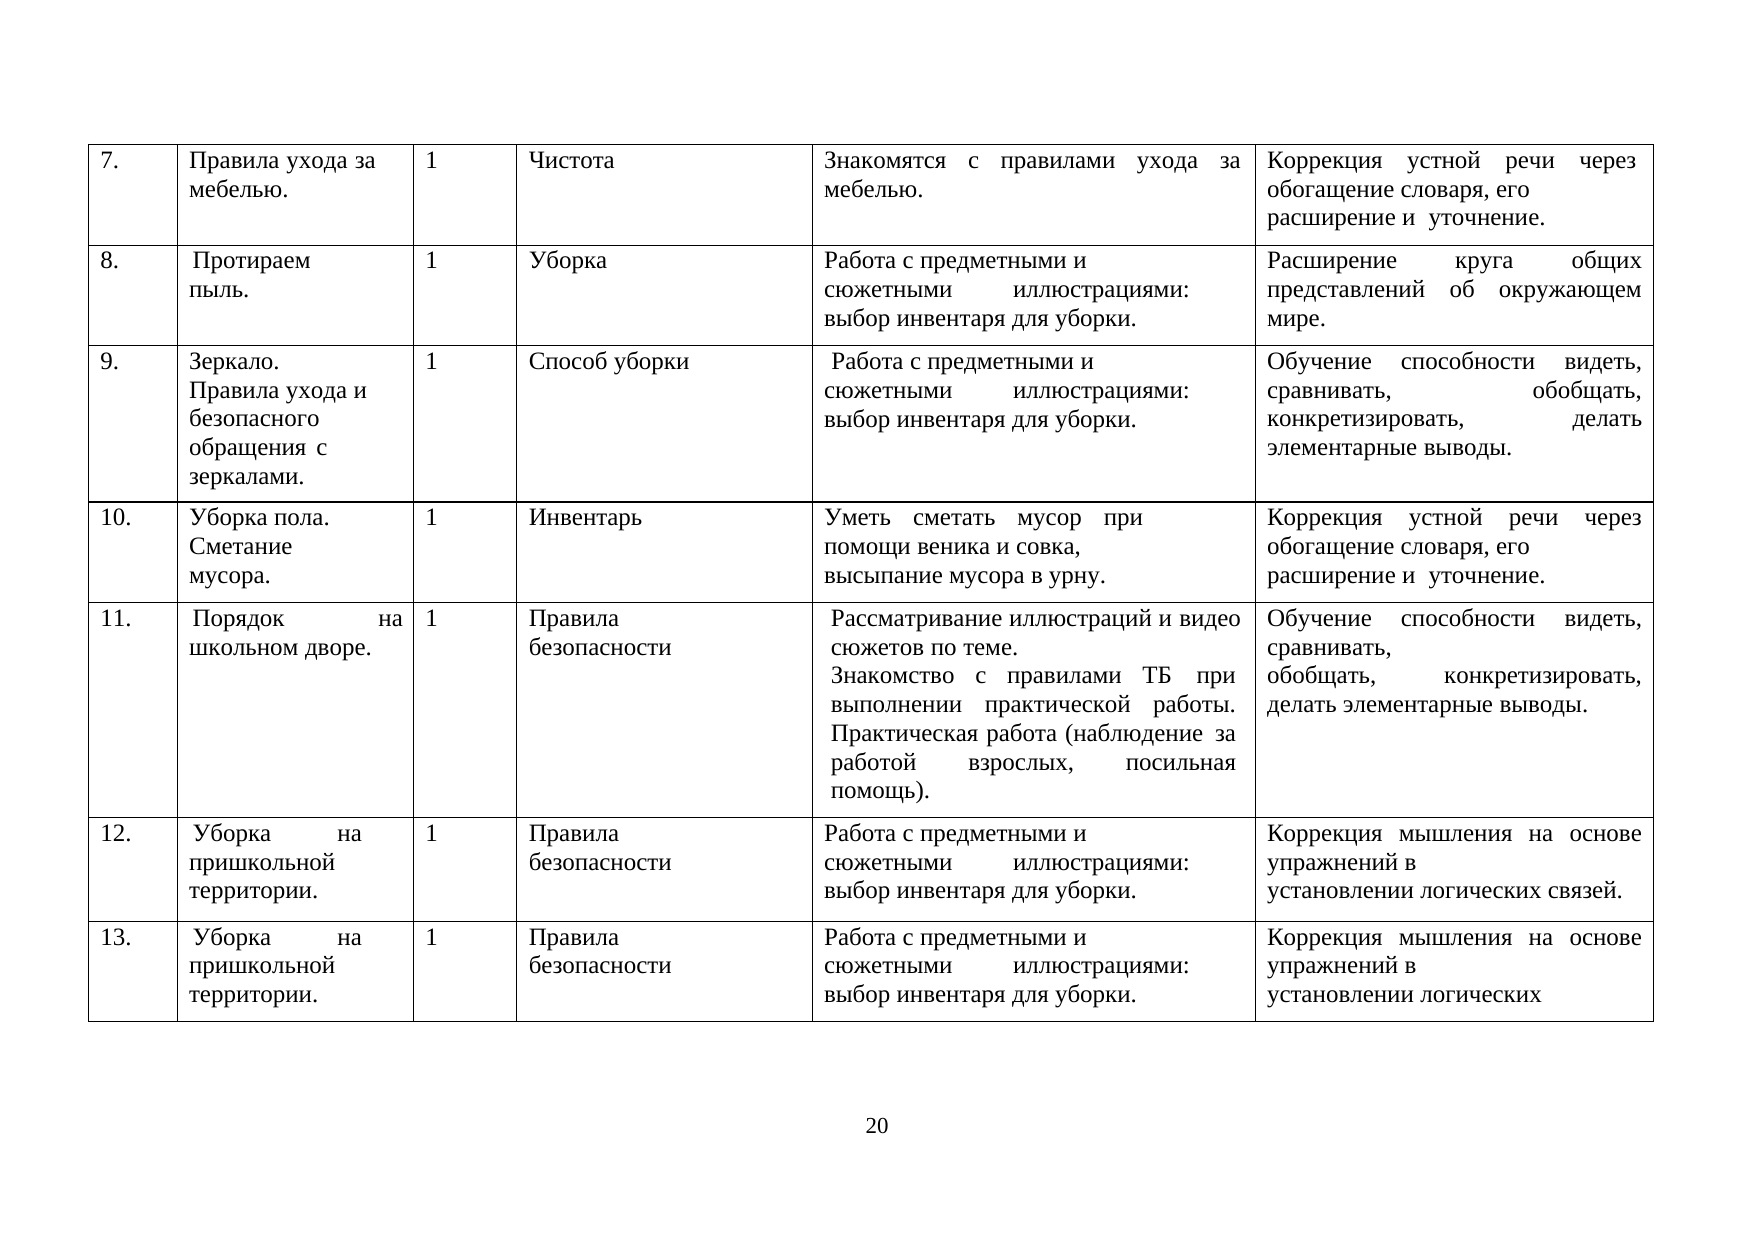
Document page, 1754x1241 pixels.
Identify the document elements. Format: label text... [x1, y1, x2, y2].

table_cell Обучение способности видеть, сравнивать, обобщать, конкретизировать, делать элементарные выводы. [1256, 603, 1653, 817]
table_cell Коррекция мышления на основе упражнений в установлении логических [1256, 922, 1653, 1021]
table_cell Уметь сметать мусор при помощи веника и совка, высыпание мусора в урну. [813, 503, 1255, 602]
table_cell Порядок на школьном дворе. [178, 603, 413, 817]
table_cell 1 [414, 818, 516, 921]
table_cell Правила безопасности [517, 818, 812, 921]
table_cell Работа с предметными и сюжетными иллюстрациями: выбор инвентаря для уборки. [813, 346, 1255, 501]
table_cell 1 [414, 246, 516, 345]
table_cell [813, 922, 1255, 1021]
table_cell Уборка пола. Сметание мусора. [178, 503, 413, 602]
table_cell Зеркало. Правила ухода и безопасного обращения с зеркалами. [178, 346, 413, 501]
table_cell Правила безопасности [517, 603, 812, 817]
table_cell Коррекция мышления на основе упражнений в установлении логических связей. [1256, 818, 1653, 921]
table_header Чистота [517, 145, 812, 244]
table_cell Инвентарь [517, 503, 812, 602]
table_cell 8. [89, 246, 177, 345]
table_cell 1 [414, 603, 516, 817]
table_cell Обучение способности видеть, сравнивать, обобщать, конкретизировать, делать элементарные выводы. [1256, 346, 1653, 501]
table_cell 10. [89, 503, 177, 602]
table_cell Расширение круга общих представлений об окружающем мире. [1256, 246, 1653, 345]
table_cell 1 [414, 922, 516, 1021]
table_cell 11. [89, 603, 177, 817]
table_cell Рассматривание иллюстраций и видео сюжетов по теме. Знакомство с правилами ТБ при выполнении практической работы. Практическая работа (наблюдение за работой взрослых, посильная помощь). [813, 603, 1255, 817]
table_cell 12. [89, 818, 177, 921]
table_cell Коррекция устной речи через обогащение словаря, его расширение и уточнение. [1256, 503, 1653, 602]
table_cell 1 [414, 346, 516, 501]
table_cell Уборка на пришкольной территории. [178, 818, 413, 921]
table_cell 13. [89, 922, 177, 1021]
table_cell Работа с предметными и сюжетными иллюстрациями: выбор инвентаря для уборки. [813, 818, 1255, 921]
table_cell Работа с предметными и сюжетными иллюстрациями: выбор инвентаря для уборки. [813, 246, 1255, 345]
table_header Коррекция устной речи через обогащение словаря, его расширение и уточнение. [1256, 145, 1653, 244]
table_cell Уборка [517, 246, 812, 345]
table_cell 9. [89, 346, 177, 501]
table_cell Правила безопасности [517, 922, 812, 1021]
table_header Знакомятся с правилами ухода за мебелью. [813, 145, 1255, 244]
table_cell Уборка на пришкольной территории. [178, 922, 413, 1021]
table_header Правила ухода за мебелью. [178, 145, 413, 244]
table_cell Протираем пыль. [178, 246, 413, 345]
table_cell Способ уборки [517, 346, 812, 501]
table_cell 1 [414, 503, 516, 602]
table_header 7. [89, 145, 177, 244]
table_header 1 [414, 145, 516, 244]
